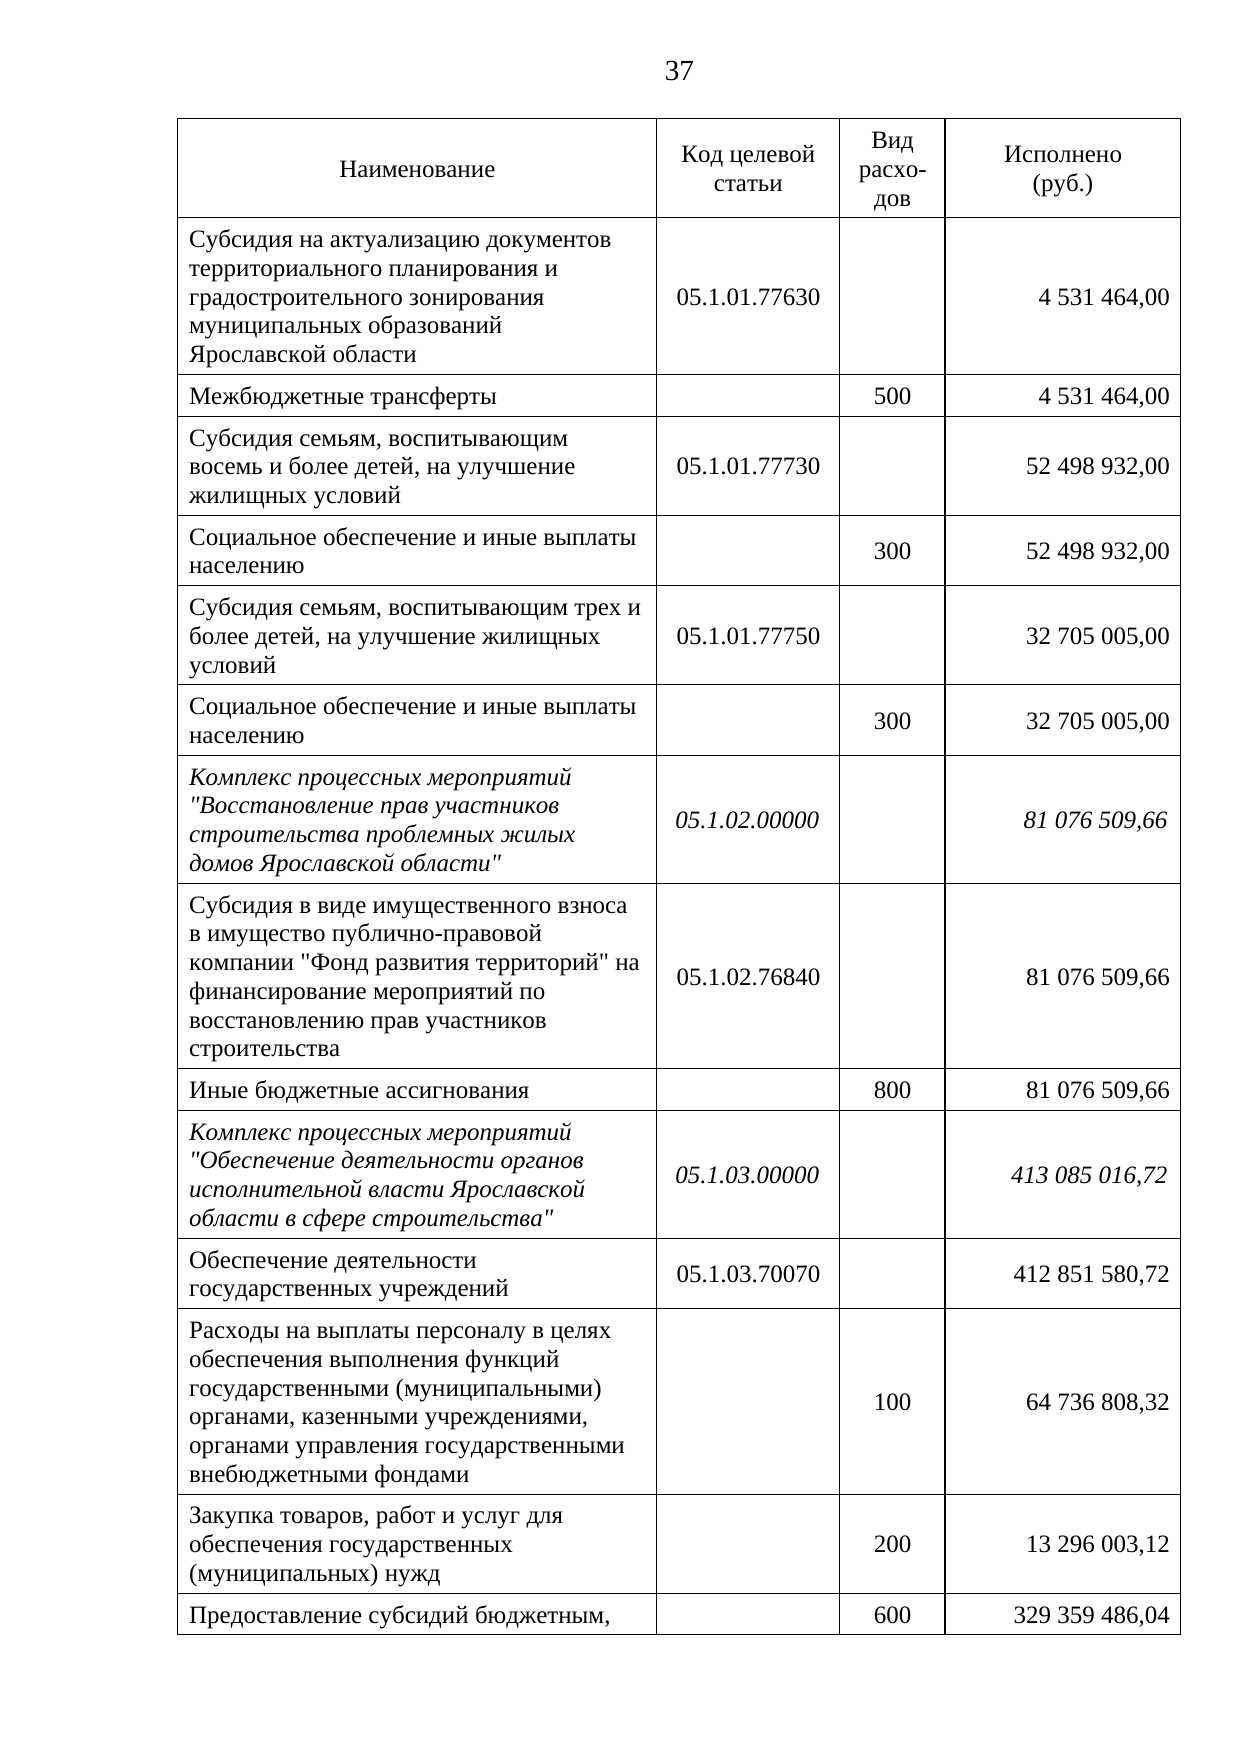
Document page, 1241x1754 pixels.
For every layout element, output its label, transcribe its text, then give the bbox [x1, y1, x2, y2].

table_cell 05.1.01.77730 [657, 417, 839, 515]
table_cell Комплекс процессных мероприятий "Восстановление прав участников строительства проблемных жилых домов Ярославской области" [178, 756, 656, 883]
table_cell 13 296 003,12 [946, 1495, 1180, 1593]
table_cell 52 498 932,00 [946, 417, 1180, 515]
table_cell Расходы на выплаты персоналу в целях обеспечения выполнения функций государственными (муниципальными) органами, казенными учреждениями, органами управления государственными внебюджетными фондами [178, 1309, 656, 1493]
table_cell 300 [840, 685, 944, 755]
table_cell [657, 1069, 839, 1110]
table_cell Субсидия семьям, воспитывающим трех и более детей, на улучшение жилищных условий [178, 586, 656, 684]
table_cell [657, 1594, 839, 1634]
table_header Код целевой статьи [657, 119, 839, 217]
table_cell 52 498 932,00 [946, 516, 1180, 585]
table_cell 05.1.01.77630 [657, 218, 839, 374]
table_cell [657, 516, 839, 585]
table_cell 800 [840, 1069, 944, 1110]
table_cell 05.1.01.77750 [657, 586, 839, 684]
table_cell [657, 1495, 839, 1593]
table_cell [840, 1239, 944, 1308]
table_cell 81 076 509,66 [946, 1069, 1180, 1110]
table_cell Обеспечение деятельности государственных учреждений [178, 1239, 656, 1308]
table_cell Межбюджетные трансферты [178, 375, 656, 416]
table_cell Субсидия в виде имущественного взноса в имущество публично-правовой компании "Фонд развития территорий" на финансирование мероприятий по восстановлению прав участников строительства [178, 884, 656, 1068]
table_header Наименование [178, 119, 656, 217]
table_header Вид расхо-дов [840, 119, 944, 217]
table_header Исполнено (руб.) [946, 119, 1180, 217]
table_cell [840, 756, 944, 883]
table_cell [840, 417, 944, 515]
table_cell 64 736 808,32 [946, 1309, 1180, 1493]
table_cell 05.1.03.70070 [657, 1239, 839, 1308]
table_cell 81 076 509,66 [946, 756, 1180, 883]
table_cell 4 531 464,00 [946, 218, 1180, 374]
table_cell 500 [840, 375, 944, 416]
table_cell Иные бюджетные ассигнования [178, 1069, 656, 1110]
table_cell Субсидия семьям, воспитывающим восемь и более детей, на улучшение жилищных условий [178, 417, 656, 515]
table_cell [178, 1594, 656, 1634]
table_cell 413 085 016,72 [946, 1111, 1180, 1238]
table_cell Социальное обеспечение и иные выплаты населению [178, 685, 656, 755]
table_cell 200 [840, 1495, 944, 1593]
table_cell Комплекс процессных мероприятий "Обеспечение деятельности органов исполнительной власти Ярославской области в сфере строительства" [178, 1111, 656, 1238]
table_cell [840, 218, 944, 374]
table_cell 412 851 580,72 [946, 1239, 1180, 1308]
table_cell Закупка товаров, работ и услуг для обеспечения государственных (муниципальных) нужд [178, 1495, 656, 1593]
table_cell 81 076 509,66 [946, 884, 1180, 1068]
table_cell 300 [840, 516, 944, 585]
table_cell 05.1.02.00000 [657, 756, 839, 883]
table_cell [840, 884, 944, 1068]
table_cell Социальное обеспечение и иные выплаты населению [178, 516, 656, 585]
table_cell 05.1.02.76840 [657, 884, 839, 1068]
table_cell 600 [840, 1594, 944, 1634]
table_cell 05.1.03.00000 [657, 1111, 839, 1238]
table_cell 32 705 005,00 [946, 586, 1180, 684]
table_cell 4 531 464,00 [946, 375, 1180, 416]
table_cell [657, 685, 839, 755]
table_cell 329 359 486,04 [946, 1594, 1180, 1634]
table_cell [657, 375, 839, 416]
table_cell Субсидия на актуализацию документов территориального планирования и градостроительного зонирования муниципальных образований Ярославской области [178, 218, 656, 374]
table_cell [657, 1309, 839, 1493]
table_cell 100 [840, 1309, 944, 1493]
table_cell [840, 1111, 944, 1238]
table_cell 32 705 005,00 [946, 685, 1180, 755]
table_cell [840, 586, 944, 684]
